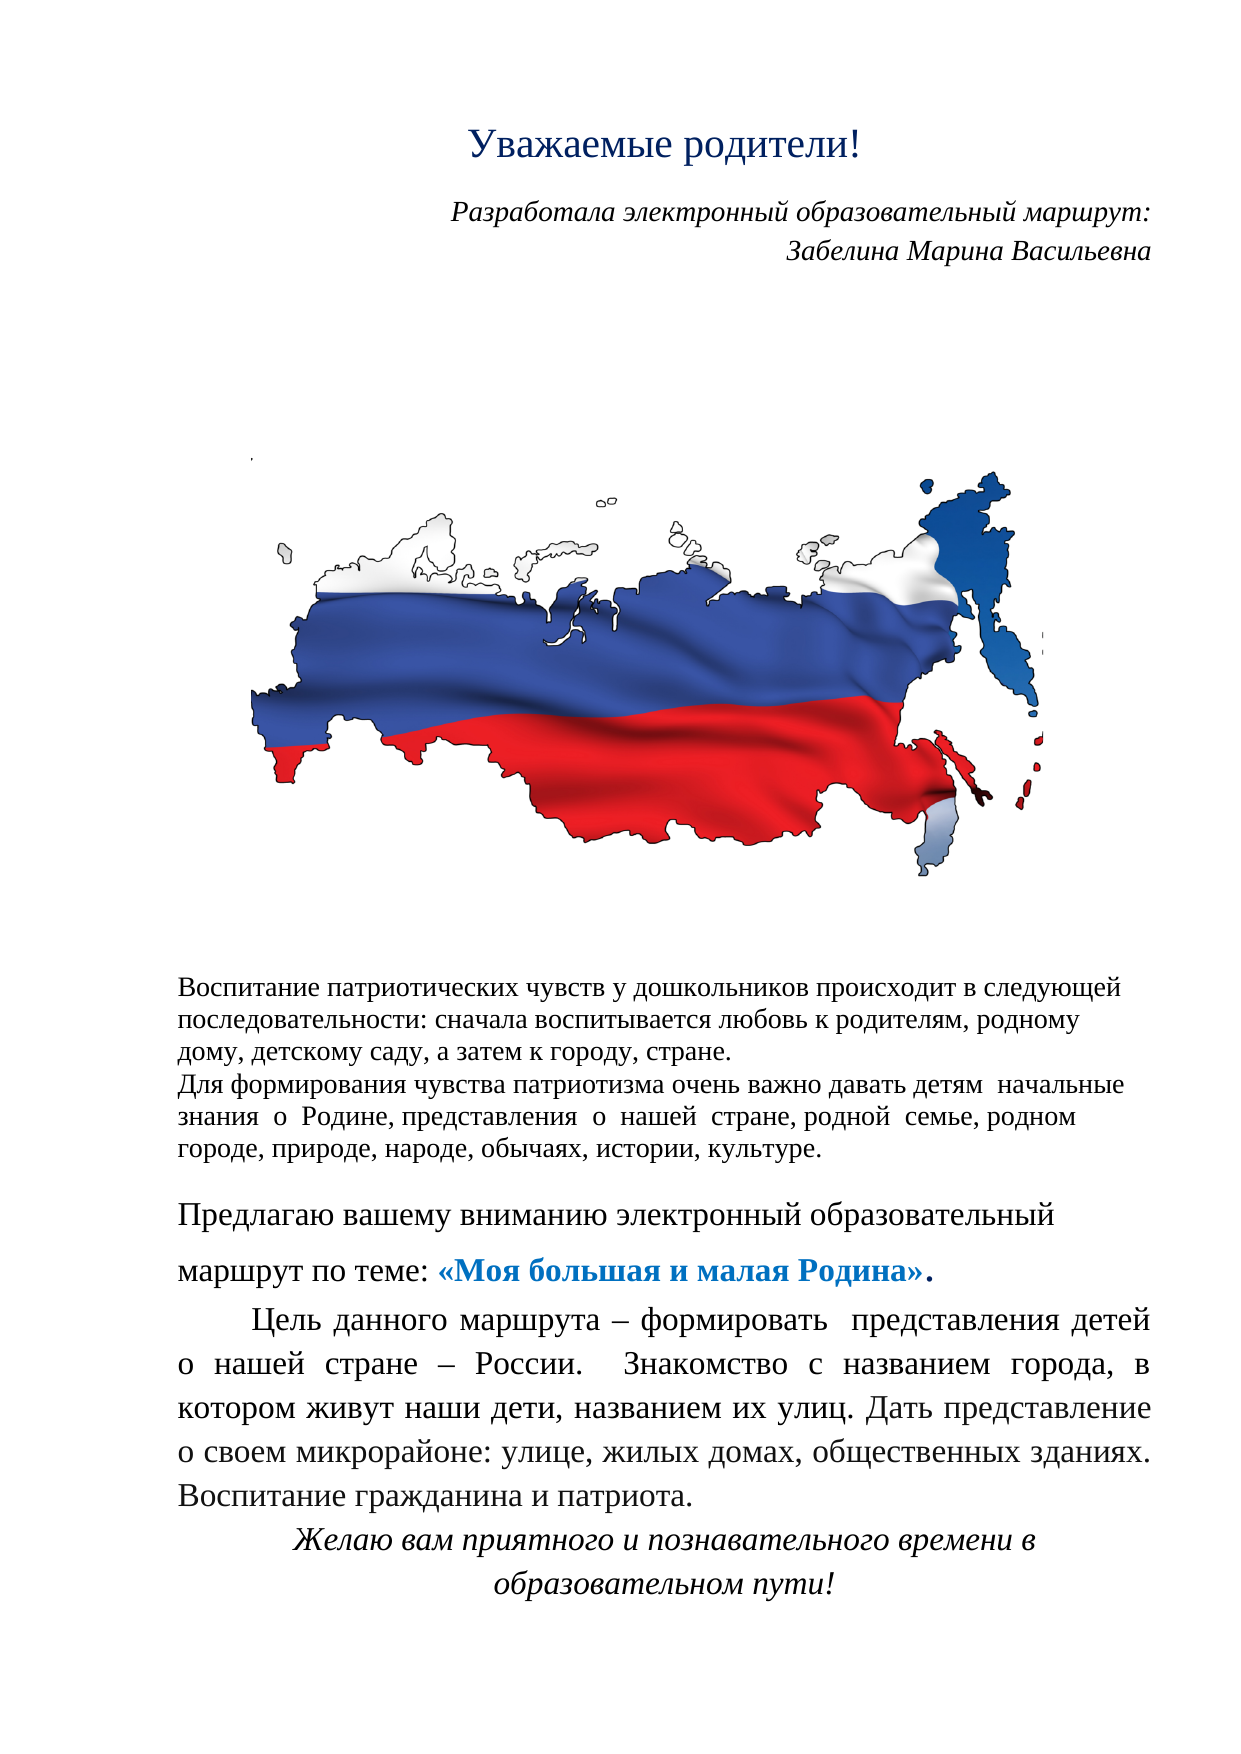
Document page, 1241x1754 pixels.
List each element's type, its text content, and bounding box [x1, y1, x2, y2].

text Желаю вам приятного и познавательного времени в образовательном пути! [177, 1519, 1152, 1602]
text Для формирования чувства патриотизма очень важно давать детям начальные знания о Родине, представления о нашей стране, родной семье, родном городе, природе, народе, обычаях, истории, культуре. [177, 1067, 1152, 1164]
text Цель данного маршрута – формировать представления детей о нашей стране – России. Знакомство с названием города, в котором живут наши дети, названием их улиц. Дать представление о своем микрорайоне: улице, жилых домах, общественных зданиях. Воспитание гражданина и патриота. [177, 1470, 1152, 1514]
text Предлагаю вашему вниманию электронный образовательный [177, 1194, 1152, 1233]
text Уважаемые родители! [177, 118, 1152, 166]
text маршрут по теме: «Моя большая и малая Родина». [177, 1239, 1152, 1291]
text Цель данного маршрута – формировать представления детей о нашей стране – России. Знакомство с названием города, в котором живут наши дети, названием их улиц. Дать представление о своем микрорайоне: улице, жилых домах, общественных зданиях. Воспитание гражданина и патриота. [177, 1299, 1152, 1431]
picture [251, 449, 1044, 886]
text Забелина Марина Васильевна [177, 233, 1152, 266]
text Воспитание патриотических чувств у дошкольников происходит в следующей последовательности: сначала воспитывается любовь к родителям, родному дому, детскому саду, а затем к городу, стране. [177, 969, 1152, 1067]
text Разработала электронный образовательный маршрут: [177, 194, 1152, 228]
